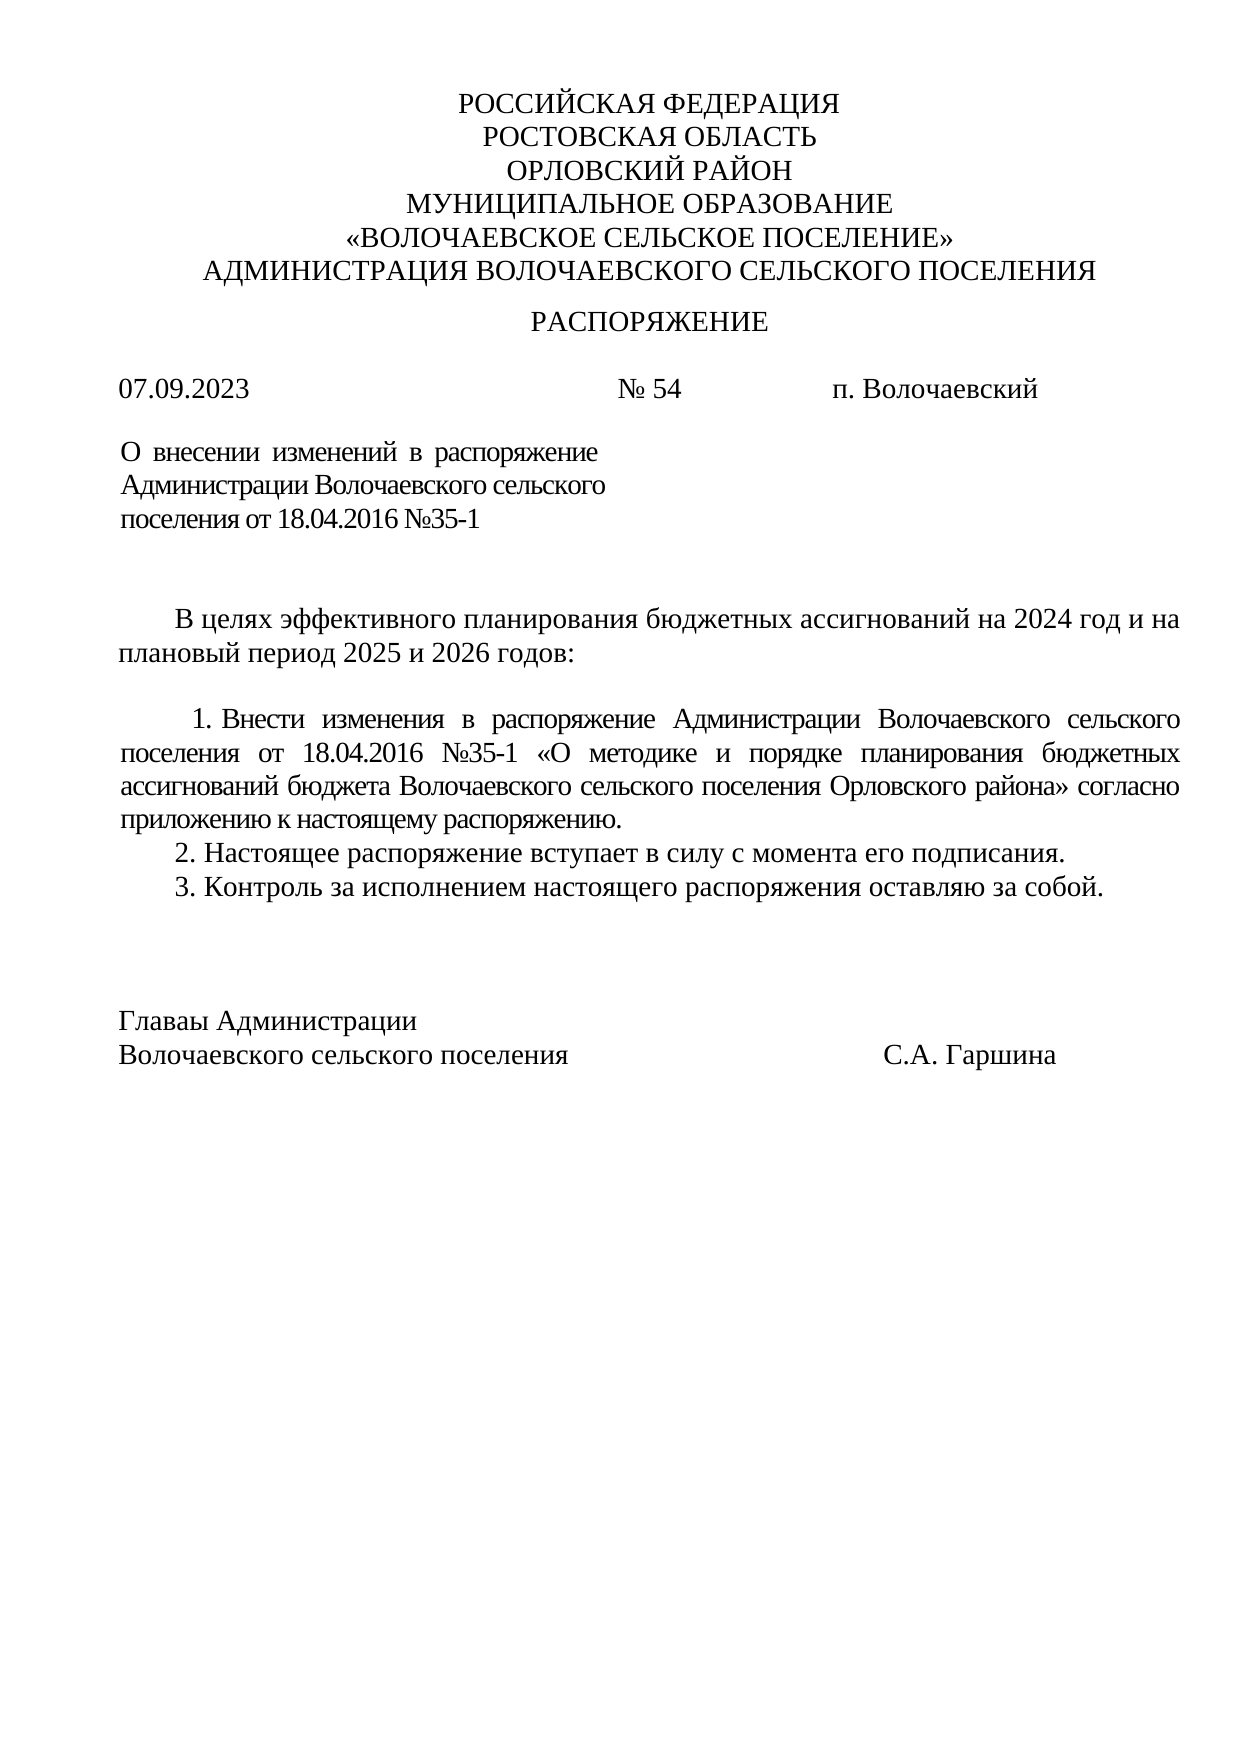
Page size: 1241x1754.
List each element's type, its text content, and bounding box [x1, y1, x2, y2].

text О внесении изменений в распоряжение [120, 434, 694, 467]
text АДМИНИСТРАЦИЯ ВОЛОЧАЕВСКОГО СЕЛЬСКОГО ПОСЕЛЕНИЯ [118, 253, 1181, 287]
list 2. Настоящее распоряжение вступает в силу с момента его подписания. [118, 836, 1170, 869]
text 3. Контроль за исполнением настоящего распоряжения оставляю за собой. [118, 869, 1181, 903]
text В целях эффективного планирования бюджетных ассигнований на 2024 год и на плановый период 2025 и 2026 годов: [118, 602, 1181, 669]
text РОССИЙСКАЯ ФЕДЕРАЦИЯ [118, 86, 1181, 119]
text МУНИЦИПАЛЬНОЕ ОБРАЗОВАНИЕ [118, 186, 1181, 220]
text 07.09.2023 № 54 п. Волочаевский [118, 371, 1181, 404]
text РОСТОВСКАЯ ОБЛАСТЬ [118, 119, 1181, 153]
text «ВОЛОЧАЕВСКОЕ СЕЛЬСКОЕ ПОСЕЛЕНИЕ» [118, 220, 1181, 253]
text Волочаевского сельского поселения С.А. Гаршина [118, 1037, 1181, 1070]
text РАСПОРЯЖЕНИЕ [118, 304, 1181, 337]
text Главаы Администрации [118, 1003, 1181, 1037]
text Администрации Волочаевского сельского [120, 467, 694, 501]
list Внести изменения в распоряжение Администрации Волочаевского сельского поселения от 18.04.2016 №35-1 «О методике и порядке планирования бюджетных ассигнований бюджета Волочаевского сельского поселения Орловского района» согласно приложению к настоящему распоряжению. [120, 702, 1181, 836]
text поселения от 18.04.2016 №35-1 [120, 501, 694, 534]
text ОРЛОВСКИЙ РАЙОН [118, 153, 1181, 186]
